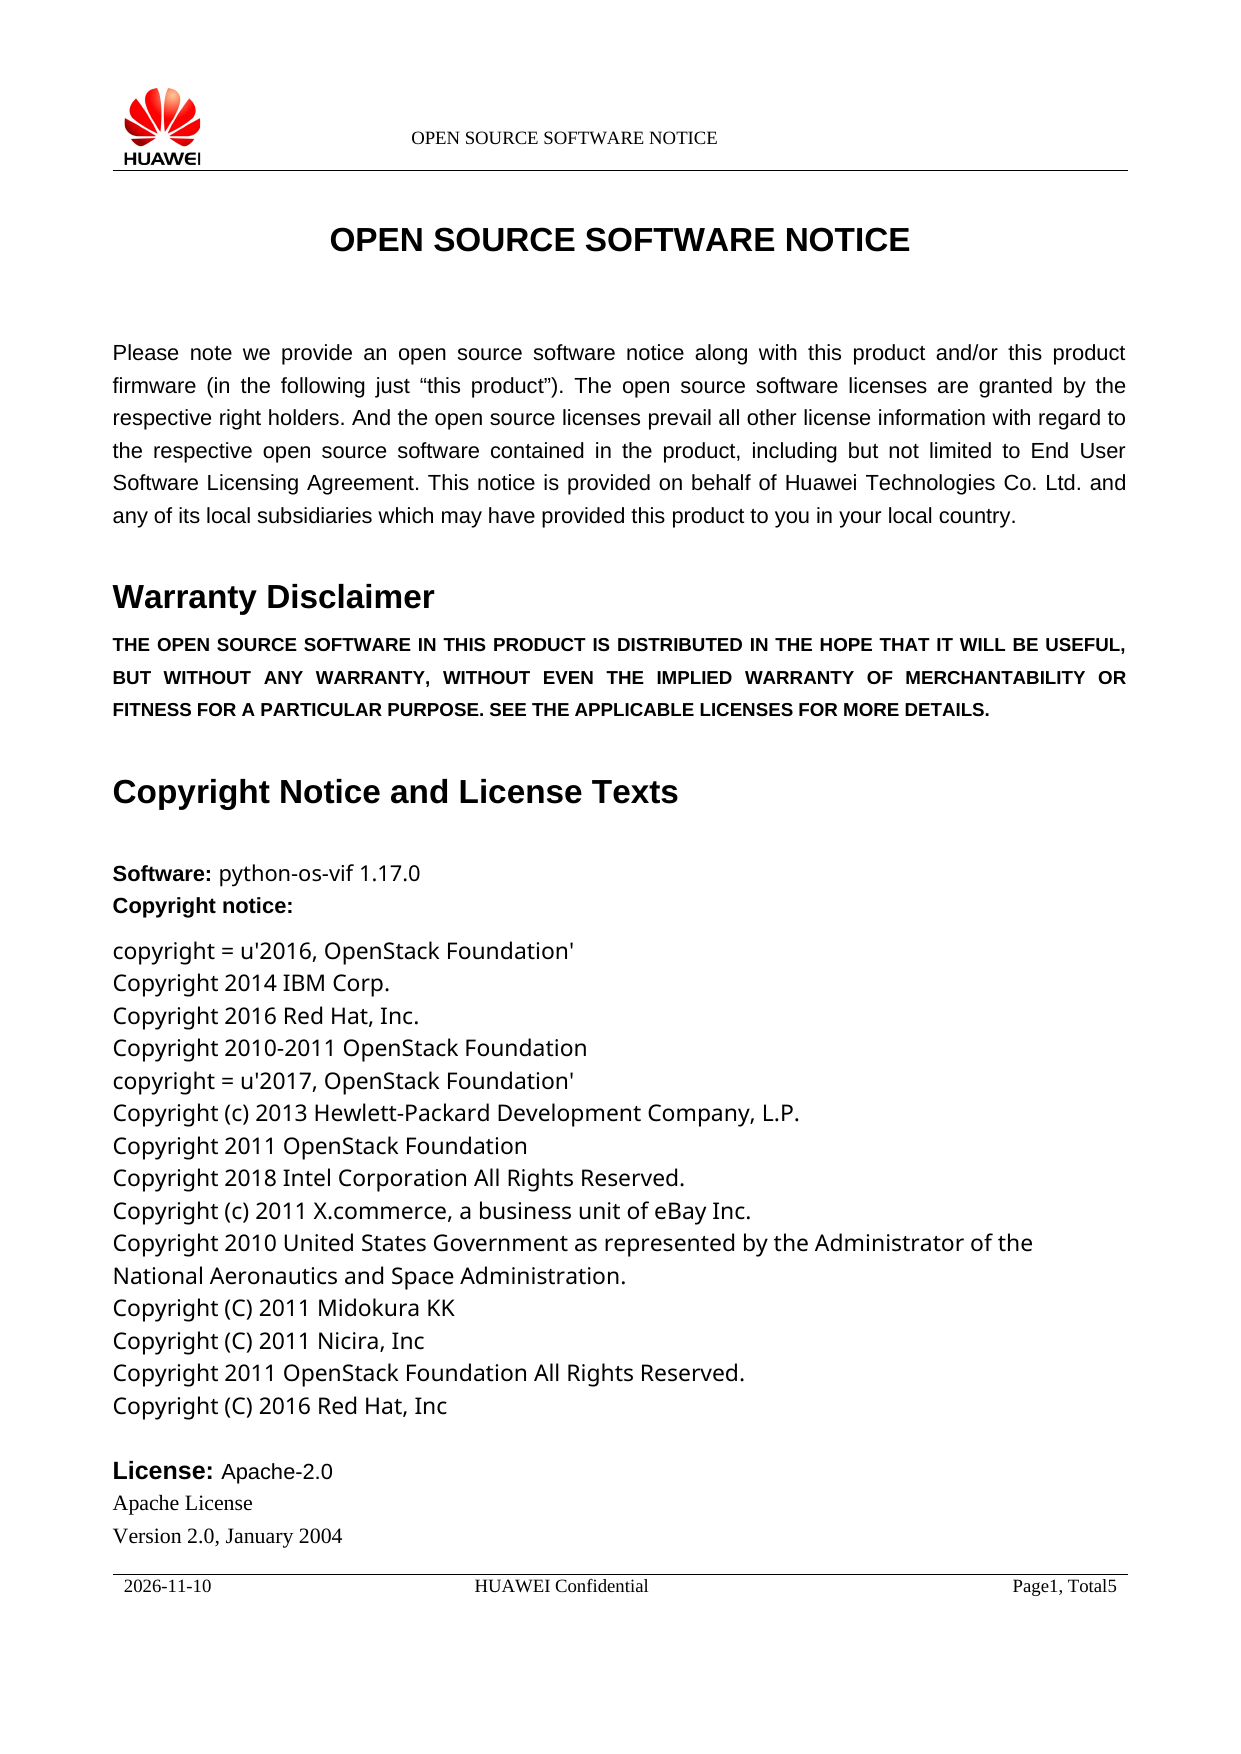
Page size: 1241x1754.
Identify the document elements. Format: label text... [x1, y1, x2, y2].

text Copyright (c) 2011 X.commerce, a business unit of eBay Inc. [112, 1194, 1128, 1226]
text Copyright 2018 Intel Corporation All Rights Reserved. [112, 1161, 1128, 1194]
text Copyright 2011 OpenStack Foundation [112, 1129, 1128, 1161]
text License: Apache-2.0 [112, 1454, 1128, 1486]
text Copyright Notice and License Texts [112, 759, 1128, 824]
text Version 2.0, January 2004 [112, 1519, 1128, 1551]
text Copyright (C) 2011 Midokura KK [112, 1291, 1128, 1324]
text Warranty Disclaimer [112, 564, 1128, 629]
text Copyright 2011 OpenStack Foundation All Rights Reserved. [112, 1356, 1128, 1389]
text Copyright (C) 2011 Nicira, Inc [112, 1324, 1128, 1356]
text copyright = u'2017, OpenStack Foundation' [112, 1064, 1128, 1096]
text Copyright notice: [112, 889, 1128, 921]
text OPEN SOURCE SOFTWARE NOTICE [112, 206, 1128, 271]
text Apache License [112, 1486, 1128, 1519]
title Software: python-os-vif 1.17.0 [112, 856, 1128, 889]
text Copyright 2010 United States Government as represented by the Administrator of the National Aeronautics and Space Administration. [112, 1226, 1128, 1291]
text The open source software in this product is distributed in the hope that it will be useful, but WITHOUT ANY WARRANTY, without even the implied warranty of MERCHANTABILITY or FITNESS FOR A PARTICULAR PURPOSE. See the applicable licenses for more details. [112, 629, 1128, 726]
text Copyright 2016 Red Hat, Inc. [112, 999, 1128, 1031]
text copyright = u'2016, OpenStack Foundation' [112, 934, 1128, 966]
picture [124, 88, 201, 165]
text Copyright (c) 2013 Hewlett-Packard Development Company, L.P. [112, 1096, 1128, 1129]
text Copyright 2010-2011 OpenStack Foundation [112, 1031, 1128, 1064]
text Copyright 2014 IBM Corp. [112, 966, 1128, 999]
text Please note we provide an open source software notice along with this product and/or this product firmware (in the following just “this product”). The open source software licenses are granted by the respective right holders. And the open source licenses prevail all other license information with regard to the respective open source software contained in the product, including but not limited to End User Software Licensing Agreement. This notice is provided on behalf of Huawei Technologies Co. Ltd. and any of its local subsidiaries which may have provided this product to you in your local country. [112, 336, 1128, 531]
text Copyright (C) 2016 Red Hat, Inc [112, 1389, 1128, 1454]
